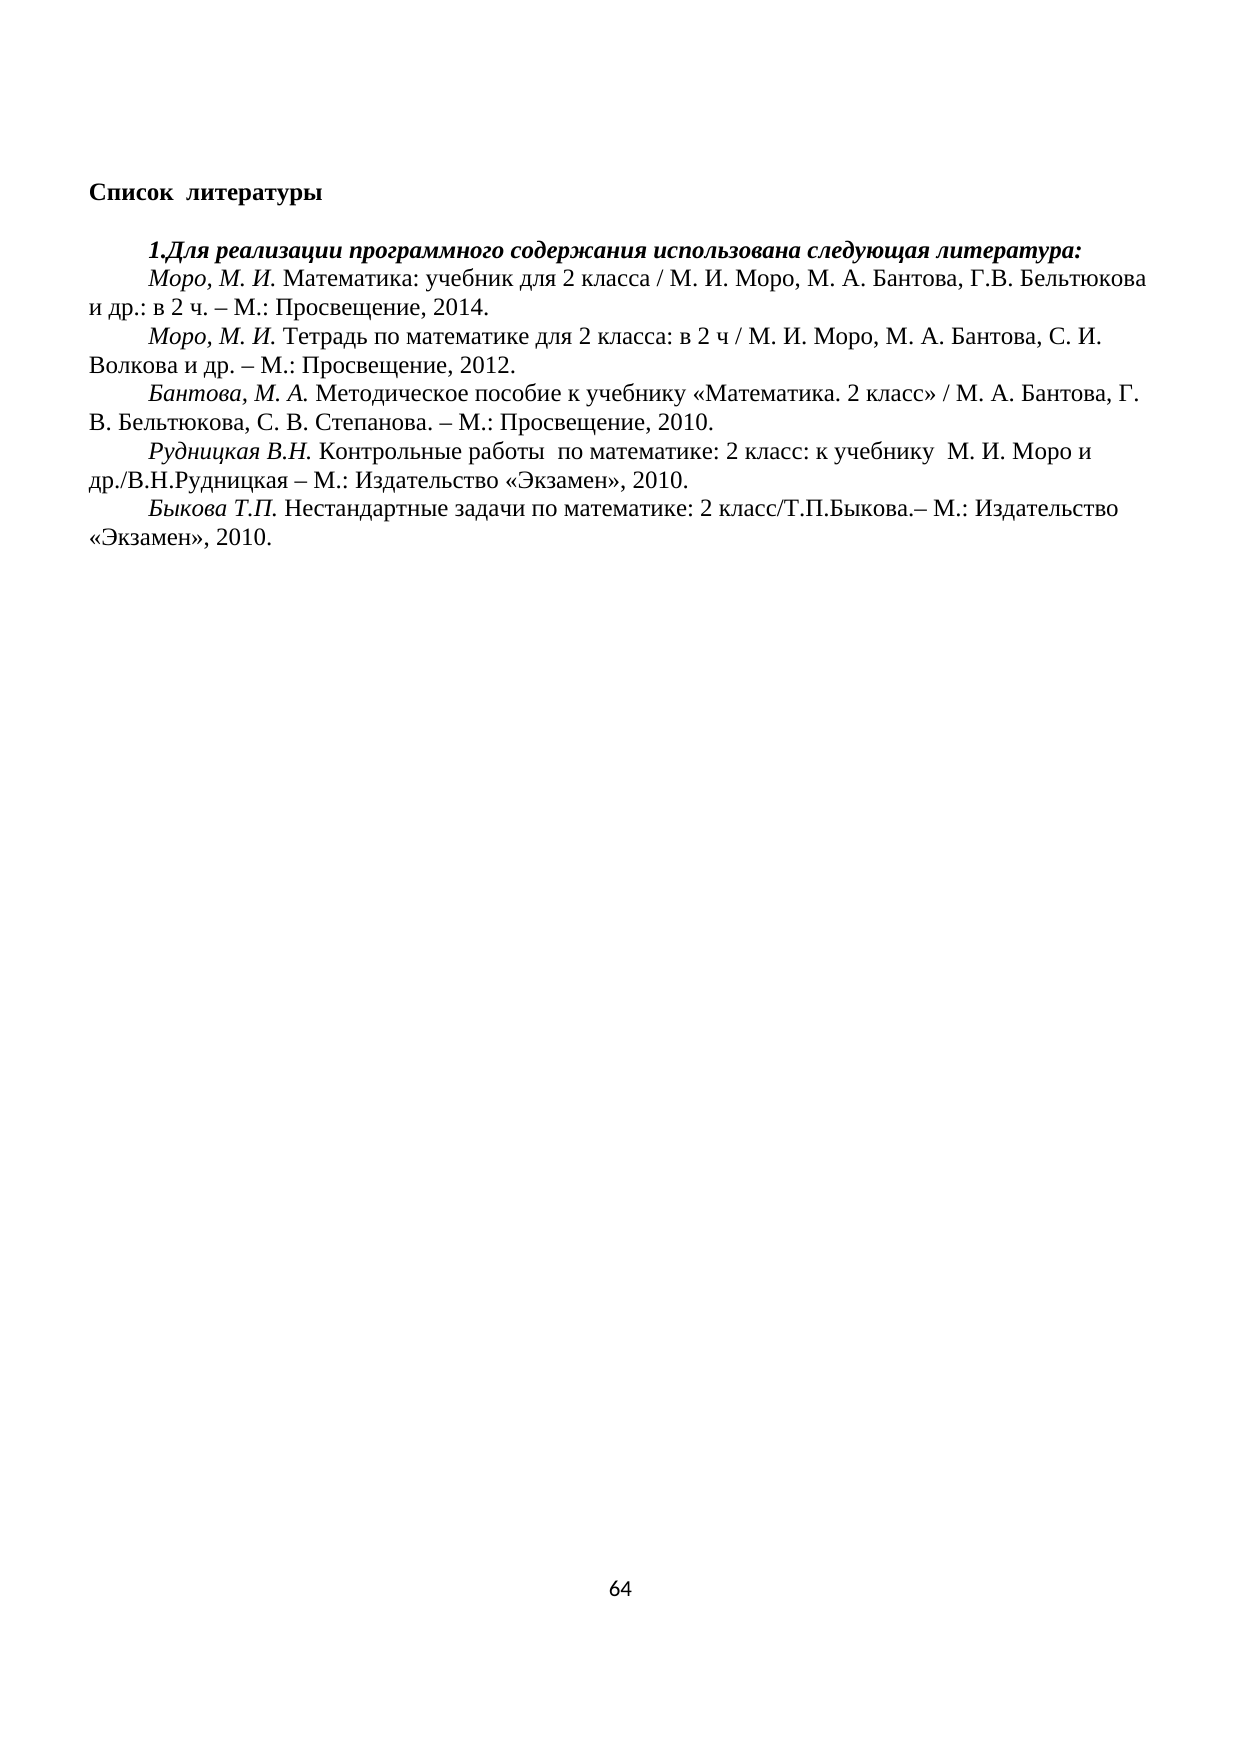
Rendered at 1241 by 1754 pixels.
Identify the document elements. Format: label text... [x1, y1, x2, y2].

text Список литературы [89, 177, 1152, 206]
text Бантова, М. А. Методическое пособие к учебнику «Математика. 2 класс» / М. А. Бантова, Г. В. Бельтюкова, С. В. Степанова. – М.: Просвещение, 2010. [89, 378, 1152, 436]
text Быкова Т.П. Нестандартные задачи по математике: 2 класс/Т.П.Быкова.– М.: Издательство «Экзамен», 2010. [89, 493, 1152, 551]
text Моро, М. И. Тетрадь по математике для 2 класса: в 2 ч / М. И. Моро, М. А. Бантова, С. И. Волкова и др. – М.: Просвещение, 2012. [89, 321, 1152, 378]
text 1.Для реализации программного содержания использована следующая литература: [89, 235, 1152, 263]
text Рудницкая В.Н. Контрольные работы по математике: 2 класс: к учебнику М. И. Моро и др./В.Н.Рудницкая – М.: Издательство «Экзамен», 2010. [89, 436, 1152, 493]
text Моро, М. И. Математика: учебник для 2 класса / М. И. Моро, М. А. Бантова, Г.В. Бельтюкова и др.: в 2 ч. – М.: Просвещение, 2014. [89, 263, 1152, 321]
